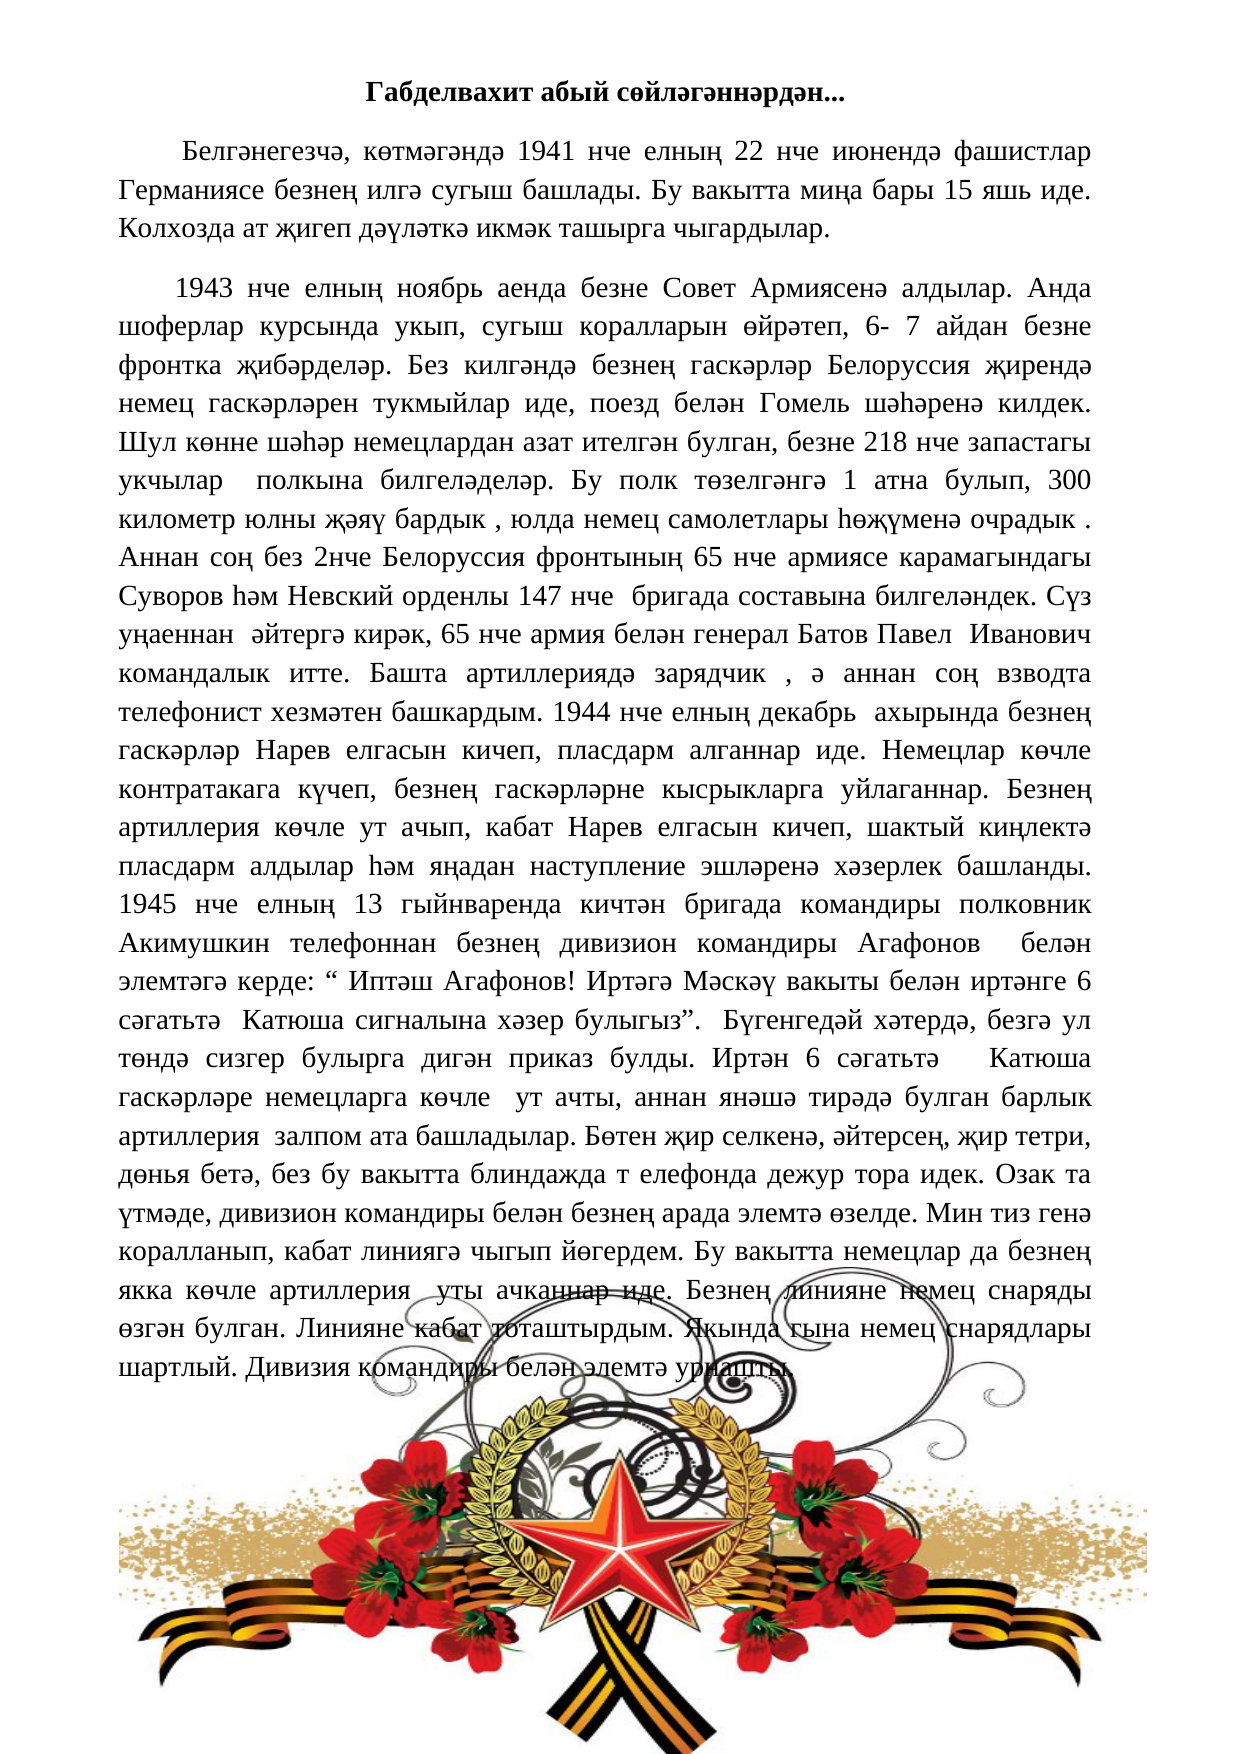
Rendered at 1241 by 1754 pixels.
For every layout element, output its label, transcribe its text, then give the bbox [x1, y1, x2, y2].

picture [119, 1267, 1147, 1754]
text 1943 нче елның ноябрь аенда безне Совет Армиясенә алдылар. Анда шоферлар курсында укып, сугыш коралларын өйрәтеп, 6- 7 айдан безне фронтка җибәрделәр. Без килгәндә безнең гаскәрләр Белоруссия җирендә немец гаскәрләрен тукмыйлар иде, поезд белән Гомель шәһәренә килдек. Шул көнне шәһәр немецлардан азат ителгән булган, безне 218 нче запастагы укчылар полкына билгеләделәр. Бу полк төзелгәнгә 1 атна булып, 300 километр юлны җәяү бардык , юлда немец самолетлары һөҗүменә очрадык . Аннан соң без 2нче Белоруссия фронтының 65 нче армиясе карамагындагы Суворов һәм Невский орденлы 147 нче бригада составына билгеләндек. Сүз уңаеннан әйтергә кирәк, 65 нче армия белән генерал Батов Павел Иванович командалык итте. Башта артиллериядә зарядчик , ә аннан соң взводта телефонист хезмәтен башкардым. 1944 нче елның декабрь ахырында безнең гаскәрләр Нарев елгасын кичеп, пласдарм алганнар иде. Немецлар көчле контратакага күчеп, безнең гаскәрләрне кысрыкларга уйлаганнар. Безнең артиллерия көчле ут ачып, кабат Нарев елгасын кичеп, шактый киңлектә пласдарм алдылар һәм яңадан наступление эшләренә хәзерлек башланды. 1945 нче елның 13 гыйнваренда кичтән бригада командиры полковник Акимушкин телефоннан безнең дивизион командиры Агафонов белән элемтәгә керде: “ Иптәш Агафонов! Иртәгә Мәскәү вакыты белән иртәнге 6 сәгатьтә Катюша сигналына хәзер булыгыз”. Бүгенгедәй хәтердә, безгә ул төндә сизгер булырга дигән приказ булды. Иртән 6 сәгатьтә Катюша гаскәрләре немецларга көчле ут ачты, аннан янәшә тирәдә булган барлык артиллерия залпом ата башладылар. Бөтен җир селкенә, әйтерсең, җир тетри, дөнья бетә, без бу вакытта блиндажда т елефонда дежур тора идек. Озак та үтмәде, дивизион командиры белән безнең арада элемтә өзелде. Мин тиз генә коралланып, кабат линиягә чыгып йөгердем. Бу вакытта немецлар да безнең якка көчле артиллерия уты ачканнар иде. Безнең линияне немец снаряды өзгән булган. Линияне кабат тоташтырдым. Якында гына немец снарядлары шартлый. Дивизия командиры белән элемтә урнашты. [118, 270, 1093, 1382]
text Белгәнегезчә, көтмәгәндә 1941 нче елның 22 нче июнендә фашистлар Германиясе безнең илгә сугыш башлады. Бу вакытта миңа бары 15 яшь иде. Колхозда ат җигеп дәүләткә икмәк ташырга чыгардылар. [118, 133, 1093, 244]
text Габделвахит абый сөйләгәннәрдән... [118, 74, 1093, 107]
